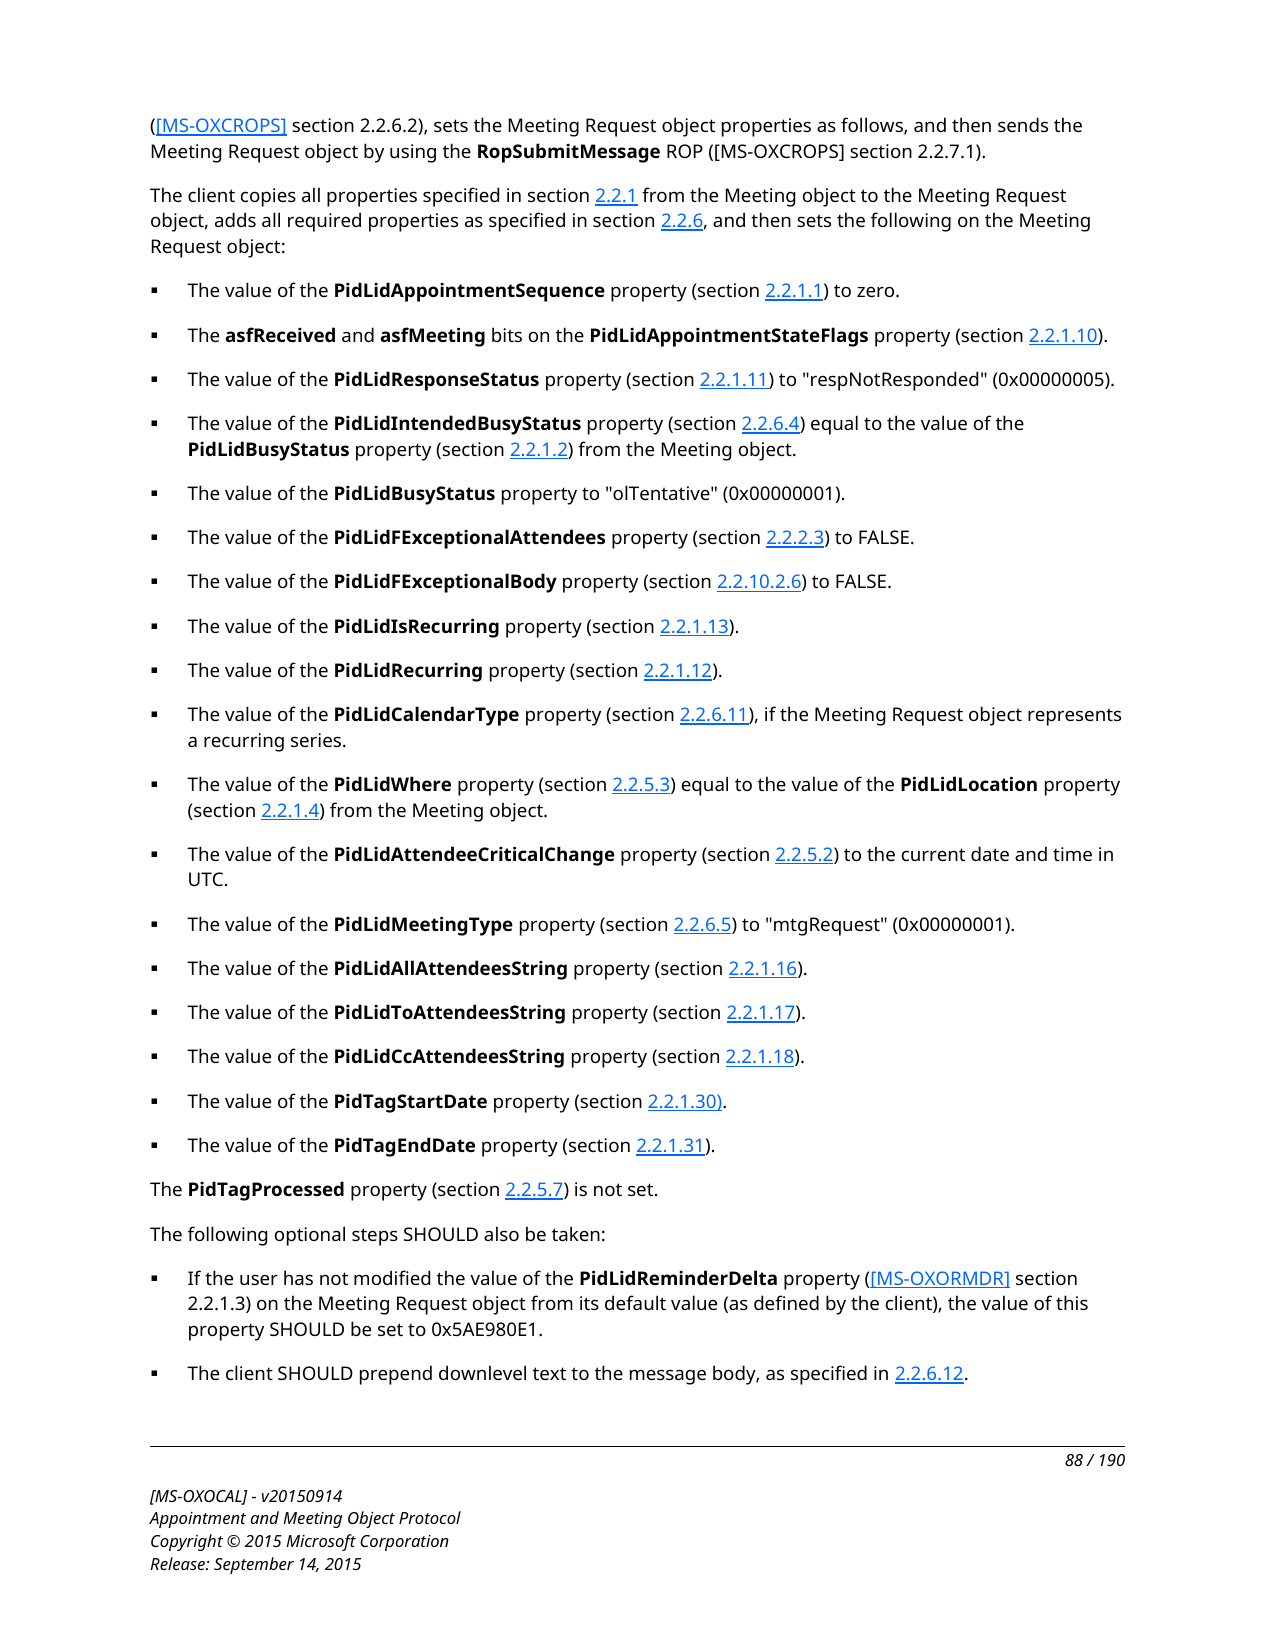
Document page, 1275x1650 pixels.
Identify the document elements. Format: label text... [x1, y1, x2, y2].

list The value of the PidTagEndDate property (section 2.2.1.31). [150, 1132, 1125, 1158]
list If the user has not modified the value of the PidLidReminderDelta property ([MS-OXORMDR] section 2.2.1.3) on the Meeting Request object from its default value (as defined by the client), the value of this property SHOULD be set to 0x5AE980E1. [150, 1265, 1125, 1342]
text The PidTagProcessed property (section 2.2.5.7) is not set. [150, 1177, 1125, 1202]
list The value of the PidLidAppointmentSequence property (section 2.2.1.1) to zero. [150, 278, 1125, 303]
list The client SHOULD prepend downlevel text to the message body, as specified in 2.2.6.12. [150, 1360, 1125, 1386]
list The value of the PidLidIntendedBusyStatus property (section 2.2.6.4) equal to the value of the PidLidBusyStatus property (section 2.2.1.2) from the Meeting object. [150, 410, 1125, 461]
list The value of the PidTagStartDate property (section 2.2.1.30). [150, 1088, 1125, 1113]
list The value of the PidLidAllAttendeesString property (section 2.2.1.16). [150, 955, 1125, 981]
list The value of the PidLidFExceptionalBody property (section 2.2.10.2.6) to FALSE. [150, 569, 1125, 594]
list The value of the PidLidBusyStatus property to "olTentative" (0x00000001). [150, 480, 1125, 506]
list The value of the PidLidMeetingType property (section 2.2.6.5) to "mtgRequest" (0x00000001). [150, 911, 1125, 936]
list The value of the PidLidAttendeeCriticalChange property (section 2.2.5.2) to the current date and time in UTC. [150, 841, 1125, 892]
list The asfReceived and asfMeeting bits on the PidLidAppointmentStateFlags property (section 2.2.1.10). [150, 322, 1125, 347]
text The client copies all properties specified in section 2.2.1 from the Meeting object to the Meeting Request object, adds all required properties as specified in section 2.2.6, and then sets the following on the Meeting Request object: [150, 182, 1125, 259]
list The value of the PidLidWhere property (section 2.2.5.3) equal to the value of the PidLidLocation property (section 2.2.1.4) from the Meeting object. [150, 771, 1125, 822]
list The value of the PidLidRecurring property (section 2.2.1.12). [150, 657, 1125, 683]
list The value of the PidLidCalendarType property (section 2.2.6.11), if the Meeting Request object represents a recurring series. [150, 702, 1125, 753]
list The value of the PidLidToAttendeesString property (section 2.2.1.17). [150, 999, 1125, 1025]
list The value of the PidLidCcAttendeesString property (section 2.2.1.18). [150, 1044, 1125, 1069]
list The value of the PidLidIsRecurring property (section 2.2.1.13). [150, 613, 1125, 638]
list The value of the PidLidResponseStatus property (section 2.2.1.11) to "respNotResponded" (0x00000005). [150, 366, 1125, 392]
list The value of the PidLidFExceptionalAttendees property (section 2.2.2.3) to FALSE. [150, 524, 1125, 550]
text The following optional steps SHOULD also be taken: [150, 1221, 1125, 1246]
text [150, 112, 1125, 163]
